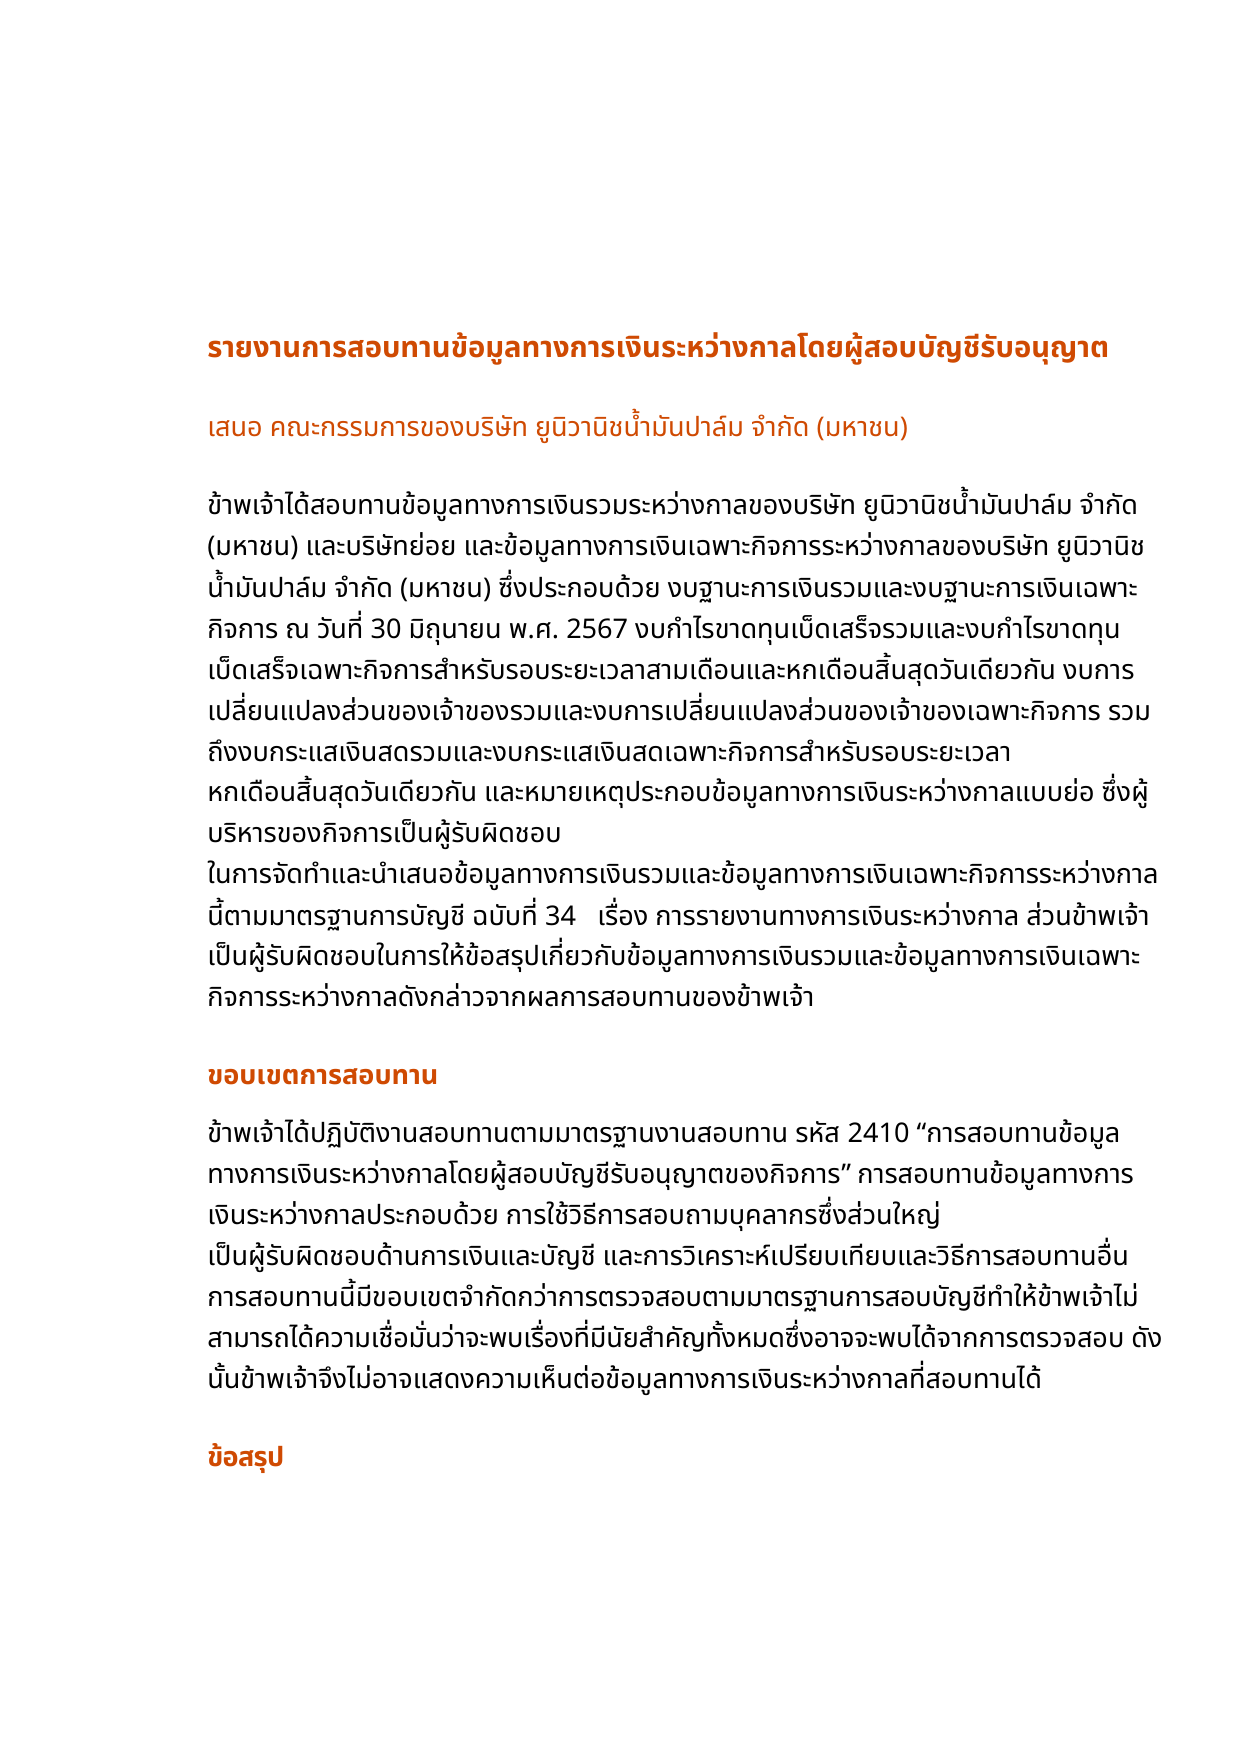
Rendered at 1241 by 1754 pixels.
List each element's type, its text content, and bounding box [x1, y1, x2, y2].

text ข้าพเจ้าได้ปฏิบัติงานสอบทานตามมาตรฐานงานสอบทาน รหัส 2410 “การสอบทานข้อมูลทางการเงินระหว่างกาลโดยผู้สอบบัญชีรับอนุญาตของกิจการ” การสอบทานข้อมูลทางการเงินระหว่างกาลประกอบด้วย การใช้วิธีการสอบถามบุคลากรซึ่งส่วนใหญ่ เป็นผู้รับผิดชอบด้านการเงินและบัญชี และการวิเคราะห์เปรียบเทียบและวิธีการสอบทานอื่น การสอบทานนี้มีขอบเขตจำกัดกว่าการตรวจสอบตามมาตรฐานการสอบบัญชีทำให้ข้าพเจ้าไม่สามารถได้ความเชื่อมั่นว่าจะพบเรื่องที่มีนัยสำคัญทั้งหมดซึ่งอาจจะพบได้จากการตรวจสอบ ดังนั้นข้าพเจ้าจึงไม่อาจแสดงความเห็นต่อข้อมูลทางการเงินระหว่างกาลที่สอบทานได้ [207, 1114, 1165, 1401]
text ขอบเขตการสอบทาน [207, 1056, 1165, 1097]
text ข้าพเจ้าได้สอบทานข้อมูลทางการเงินรวมระหว่างกาลของบริษัท ยูนิวานิชน้ำมันปาล์ม จำกัด (มหาชน) และบริษัทย่อย และข้อมูลทางการเงินเฉพาะกิจการระหว่างกาลของบริษัท ยูนิวานิชน้ำมันปาล์ม จำกัด (มหาชน) ซึ่งประกอบด้วย งบฐานะการเงินรวมและงบฐานะการเงินเฉพาะกิจการ ณ วันที่ 30 มิถุนายน พ.ศ. 2567 งบกำไรขาดทุนเบ็ดเสร็จรวมและงบกำไรขาดทุนเบ็ดเสร็จเฉพาะกิจการสำหรับรอบระยะเวลาสามเดือนและหกเดือนสิ้นสุดวันเดียวกัน งบการเปลี่ยนแปลงส่วนของเจ้าของรวมและงบการเปลี่ยนแปลงส่วนของเจ้าของเฉพาะกิจการ รวมถึงงบกระแสเงินสดรวมและงบกระแสเงินสดเฉพาะกิจการสำหรับรอบระยะเวลา หกเดือนสิ้นสุดวันเดียวกัน และหมายเหตุประกอบข้อมูลทางการเงินระหว่างกาลแบบย่อ ซึ่งผู้บริหารของกิจการเป็นผู้รับผิดชอบ ในการจัดทำและนำเสนอข้อมูลทางการเงินรวมและข้อมูลทางการเงินเฉพาะกิจการระหว่างกาลนี้ตามมาตรฐานการบัญชี ฉบับที่ 34 เรื่อง การรายงานทางการเงินระหว่างกาล ส่วนข้าพเจ้าเป็นผู้รับผิดชอบในการให้ข้อสรุปเกี่ยวกับข้อมูลทางการเงินรวมและข้อมูลทางการเงินเฉพาะกิจการระหว่างกาลดังกล่าวจากผลการสอบทานของข้าพเจ้า [207, 486, 1165, 1019]
text เสนอ คณะกรรมการของบริษัท ยูนิวานิชน้ำมันปาล์ม จำกัด (มหาชน) [207, 408, 1165, 449]
text รายงานการสอบทานข้อมูลทางการเงินระหว่างกาลโดยผู้สอบบัญชีรับอนุญาต [207, 327, 1165, 371]
text ข้อสรุป [207, 1437, 1165, 1478]
